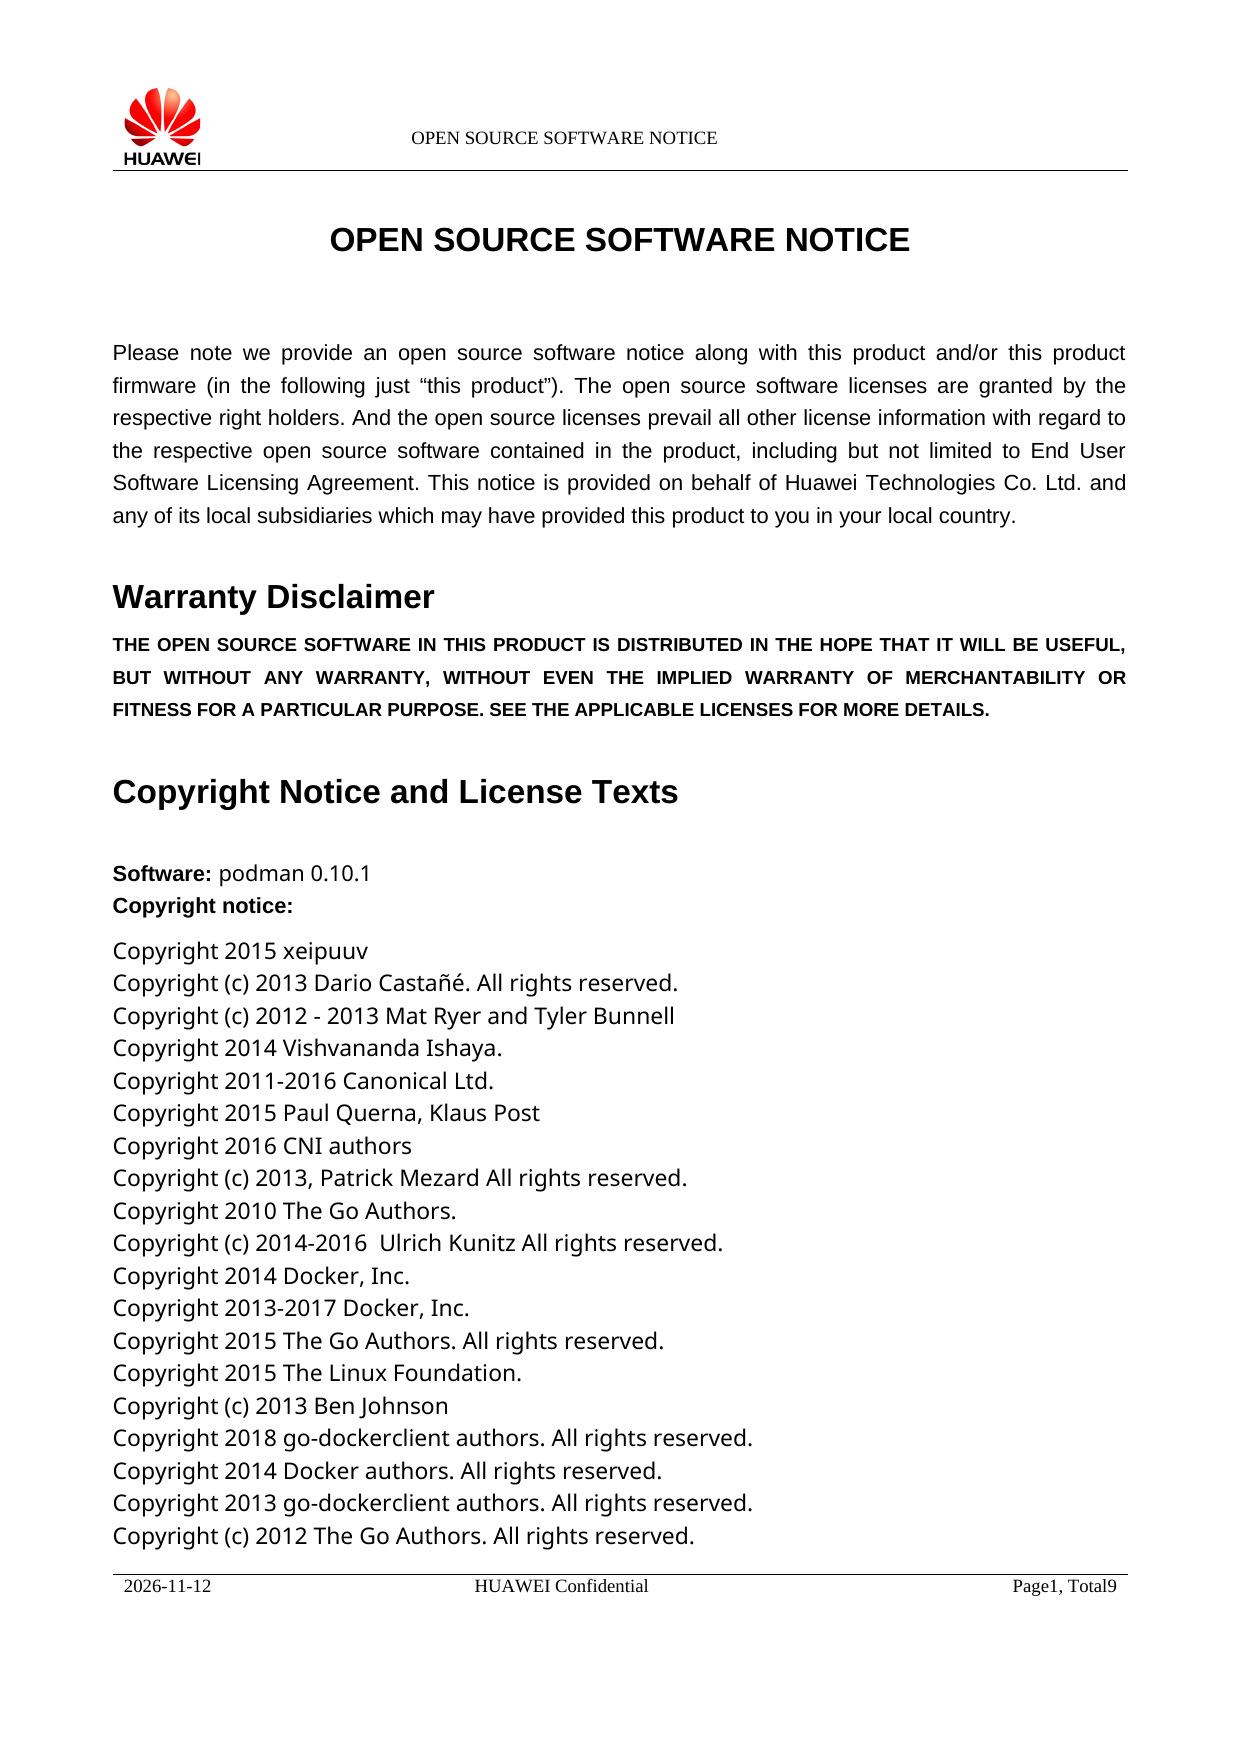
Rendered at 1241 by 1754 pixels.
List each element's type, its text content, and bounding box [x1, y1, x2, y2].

text OPEN SOURCE SOFTWARE NOTICE [112, 206, 1128, 271]
text Please note we provide an open source software notice along with this product and/or this product firmware (in the following just “this product”). The open source software licenses are granted by the respective right holders. And the open source licenses prevail all other license information with regard to the respective open source software contained in the product, including but not limited to End User Software Licensing Agreement. This notice is provided on behalf of Huawei Technologies Co. Ltd. and any of its local subsidiaries which may have provided this product to you in your local country. [112, 336, 1128, 531]
picture [124, 88, 201, 165]
text The open source software in this product is distributed in the hope that it will be useful, but WITHOUT ANY WARRANTY, without even the implied warranty of MERCHANTABILITY or FITNESS FOR A PARTICULAR PURPOSE. See the applicable licenses for more details. [112, 629, 1128, 726]
title Software: podman 0.10.1 [112, 856, 1128, 889]
text Copyright Notice and License Texts [112, 759, 1128, 824]
text Warranty Disclaimer [112, 564, 1128, 629]
text Copyright notice: [112, 889, 1128, 921]
